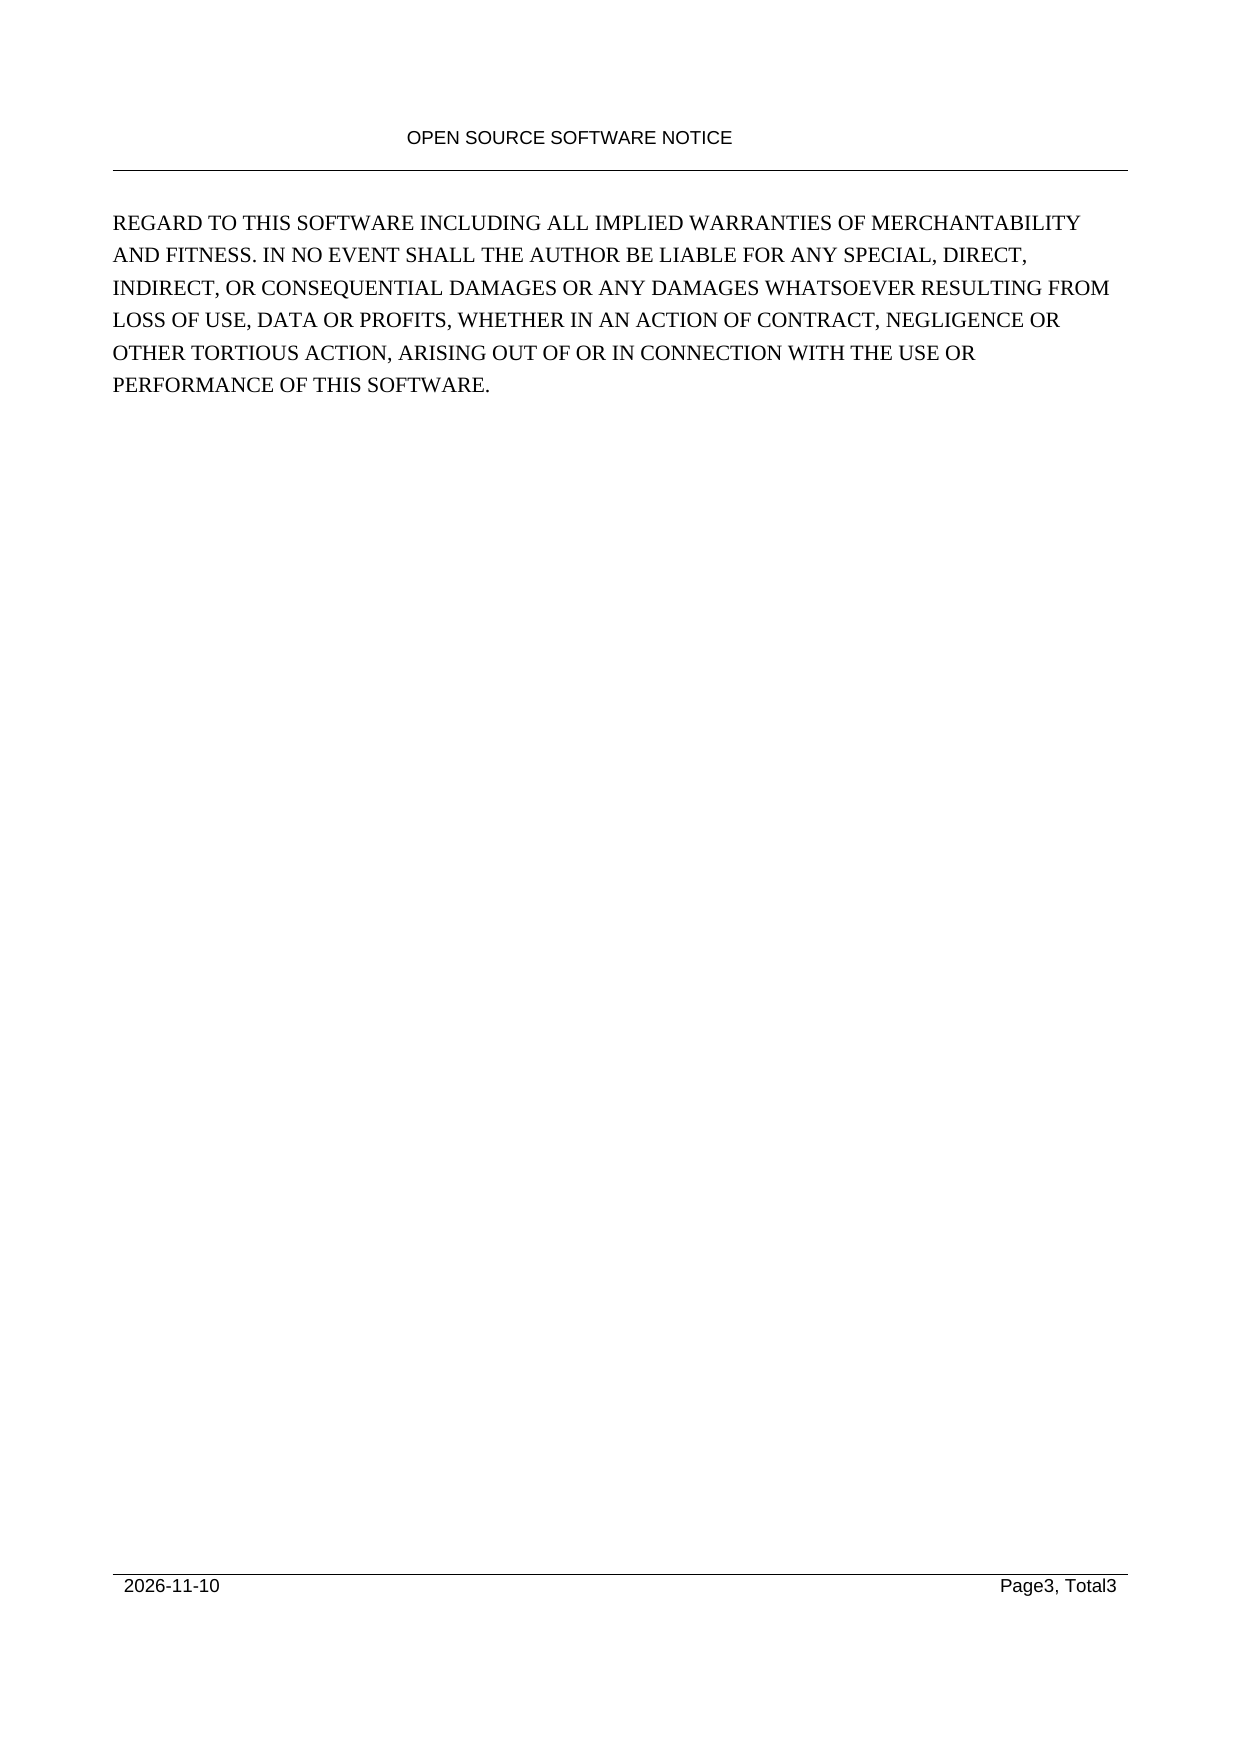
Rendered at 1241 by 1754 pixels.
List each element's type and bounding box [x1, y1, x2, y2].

text [112, 206, 1128, 434]
